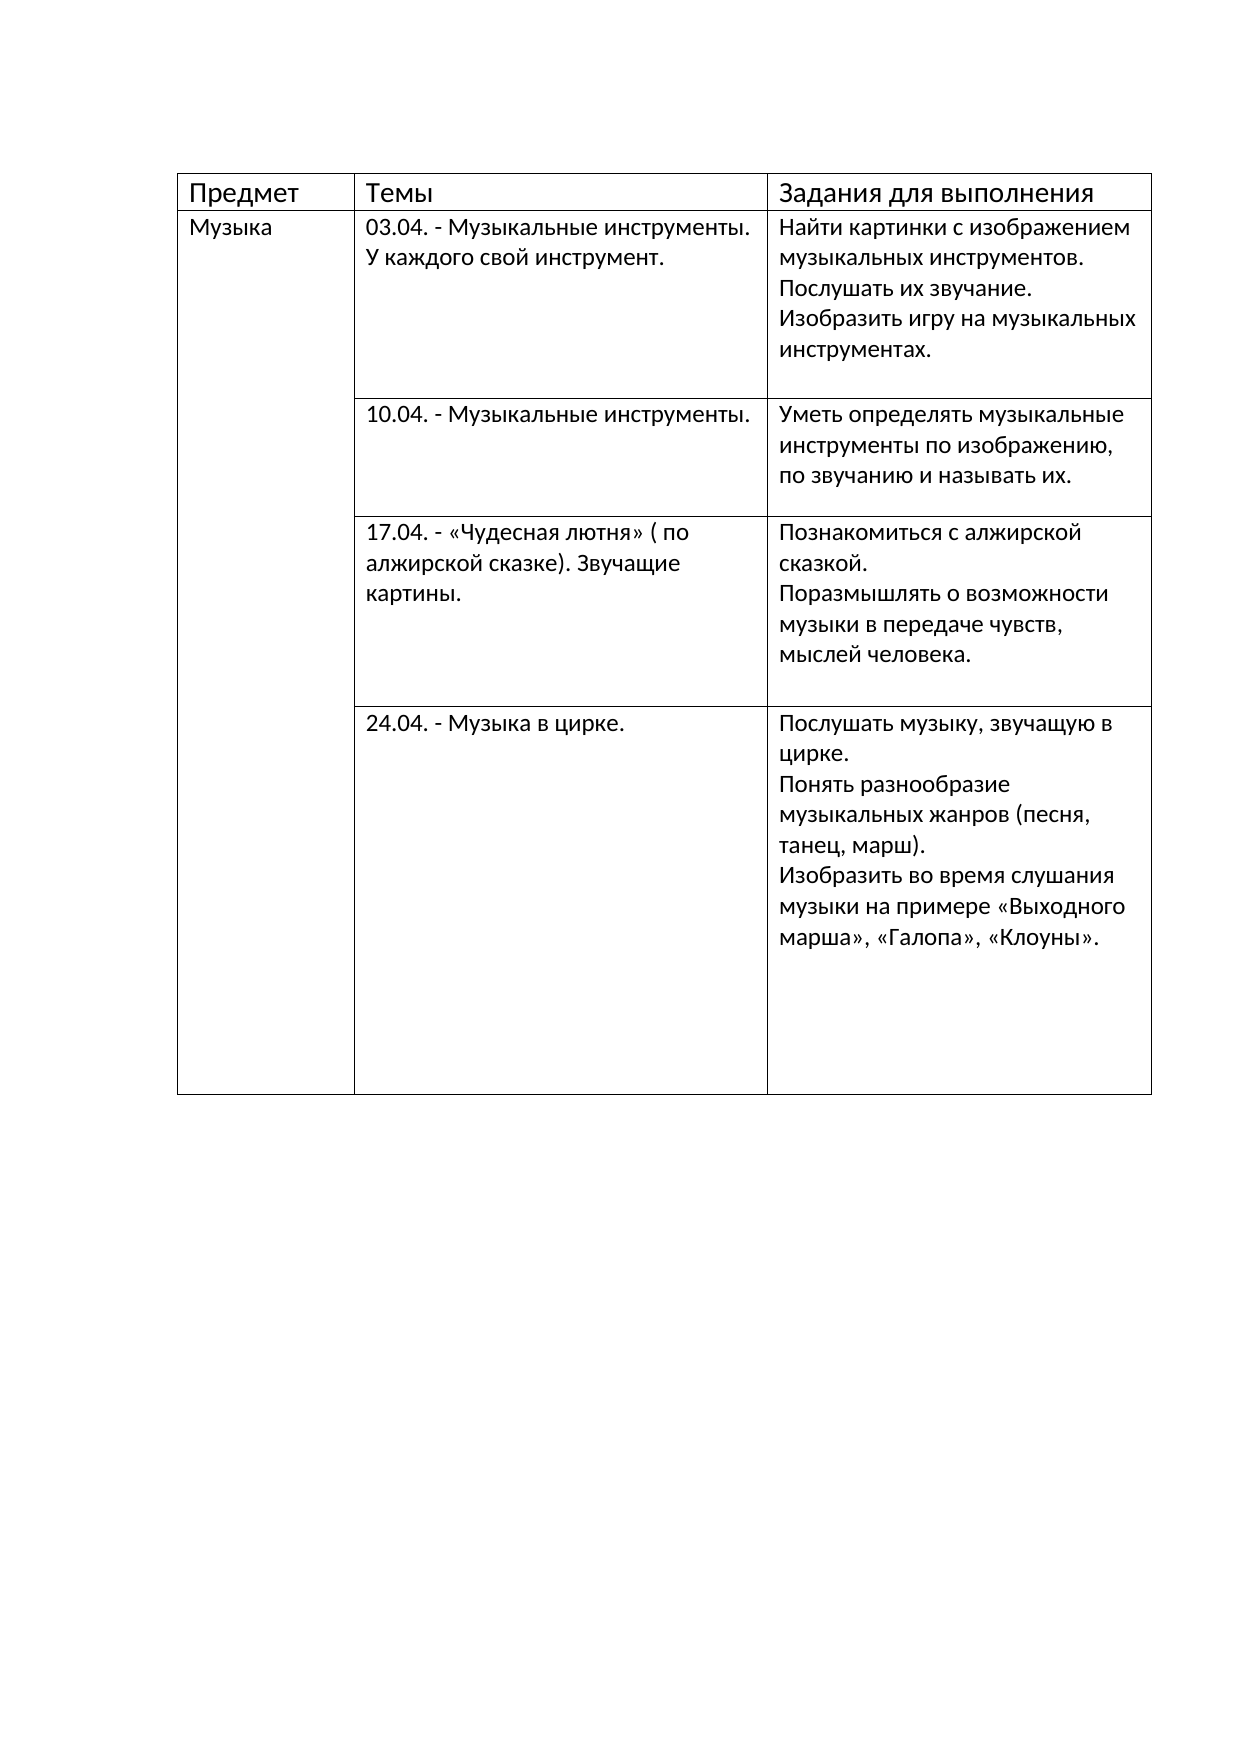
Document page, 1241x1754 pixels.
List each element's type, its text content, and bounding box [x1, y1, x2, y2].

table_cell Музыка [178, 211, 354, 1094]
table_cell 10.04. - Музыкальные инструменты. [355, 399, 767, 516]
table_cell Послушать музыку, звучащую в цирке. Понять разнообразие музыкальных жанров (песня, танец, марш). Изобразить во время слушания музыки на примере «Выходного марша», «Галопа», «Клоуны». [768, 707, 1151, 1094]
table_cell Уметь определять музыкальные инструменты по изображению, по звучанию и называть их. [768, 399, 1151, 516]
table_cell 24.04. - Музыка в цирке. [355, 707, 767, 1094]
table_cell Познакомиться с алжирской сказкой. Поразмышлять о возможности музыки в передаче чувств, мыслей человека. [768, 517, 1151, 706]
table_header Предмет [178, 174, 354, 210]
table_cell Найти картинки с изображением музыкальных инструментов. Послушать их звучание. Изобразить игру на музыкальных инструментах. [768, 211, 1151, 398]
table_cell 17.04. - «Чудесная лютня» ( по алжирской сказке). Звучащие картины. [355, 517, 767, 706]
table_header Темы [355, 174, 767, 210]
table_cell 03.04. - Музыкальные инструменты. У каждого свой инструмент. [355, 211, 767, 398]
table_header Задания для выполнения [768, 174, 1151, 210]
